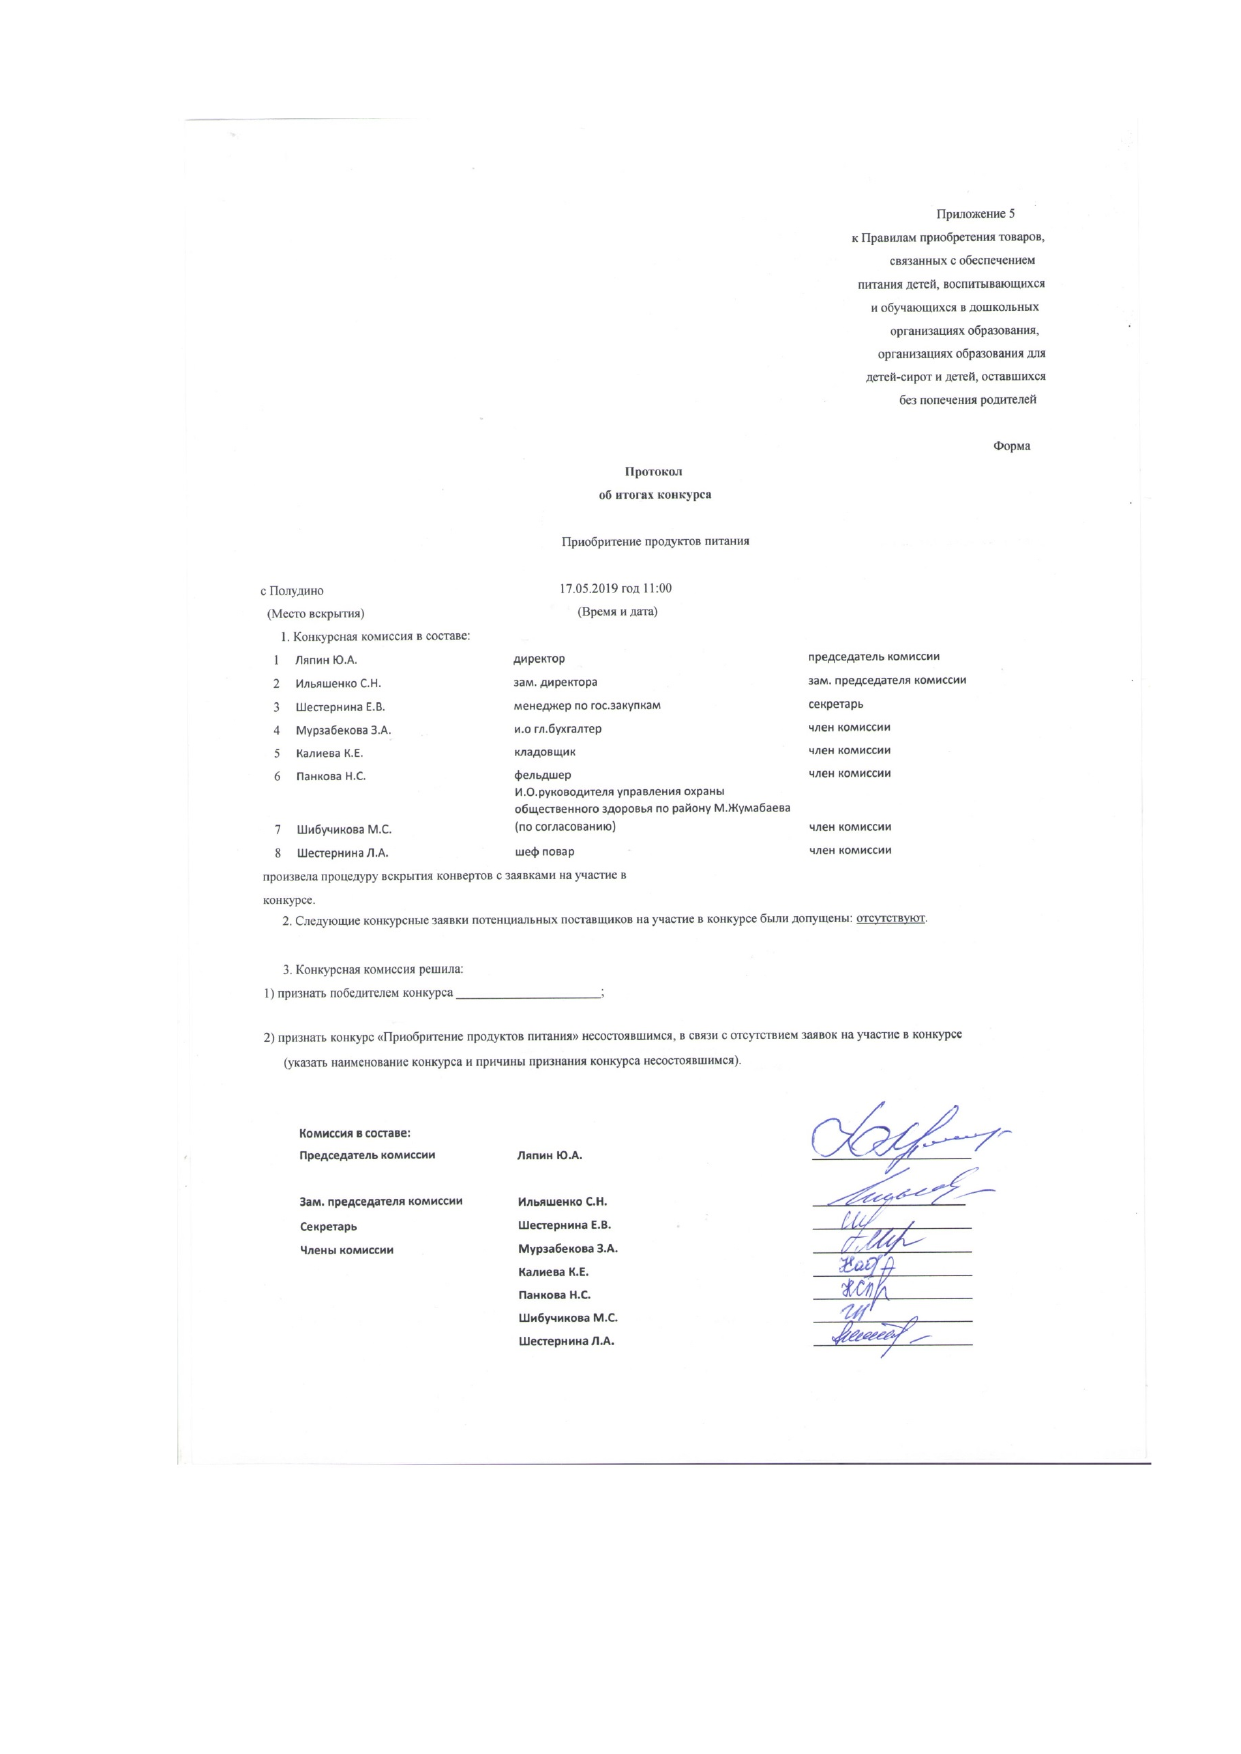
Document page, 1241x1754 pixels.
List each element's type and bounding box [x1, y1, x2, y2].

picture [177, 118, 1152, 1469]
